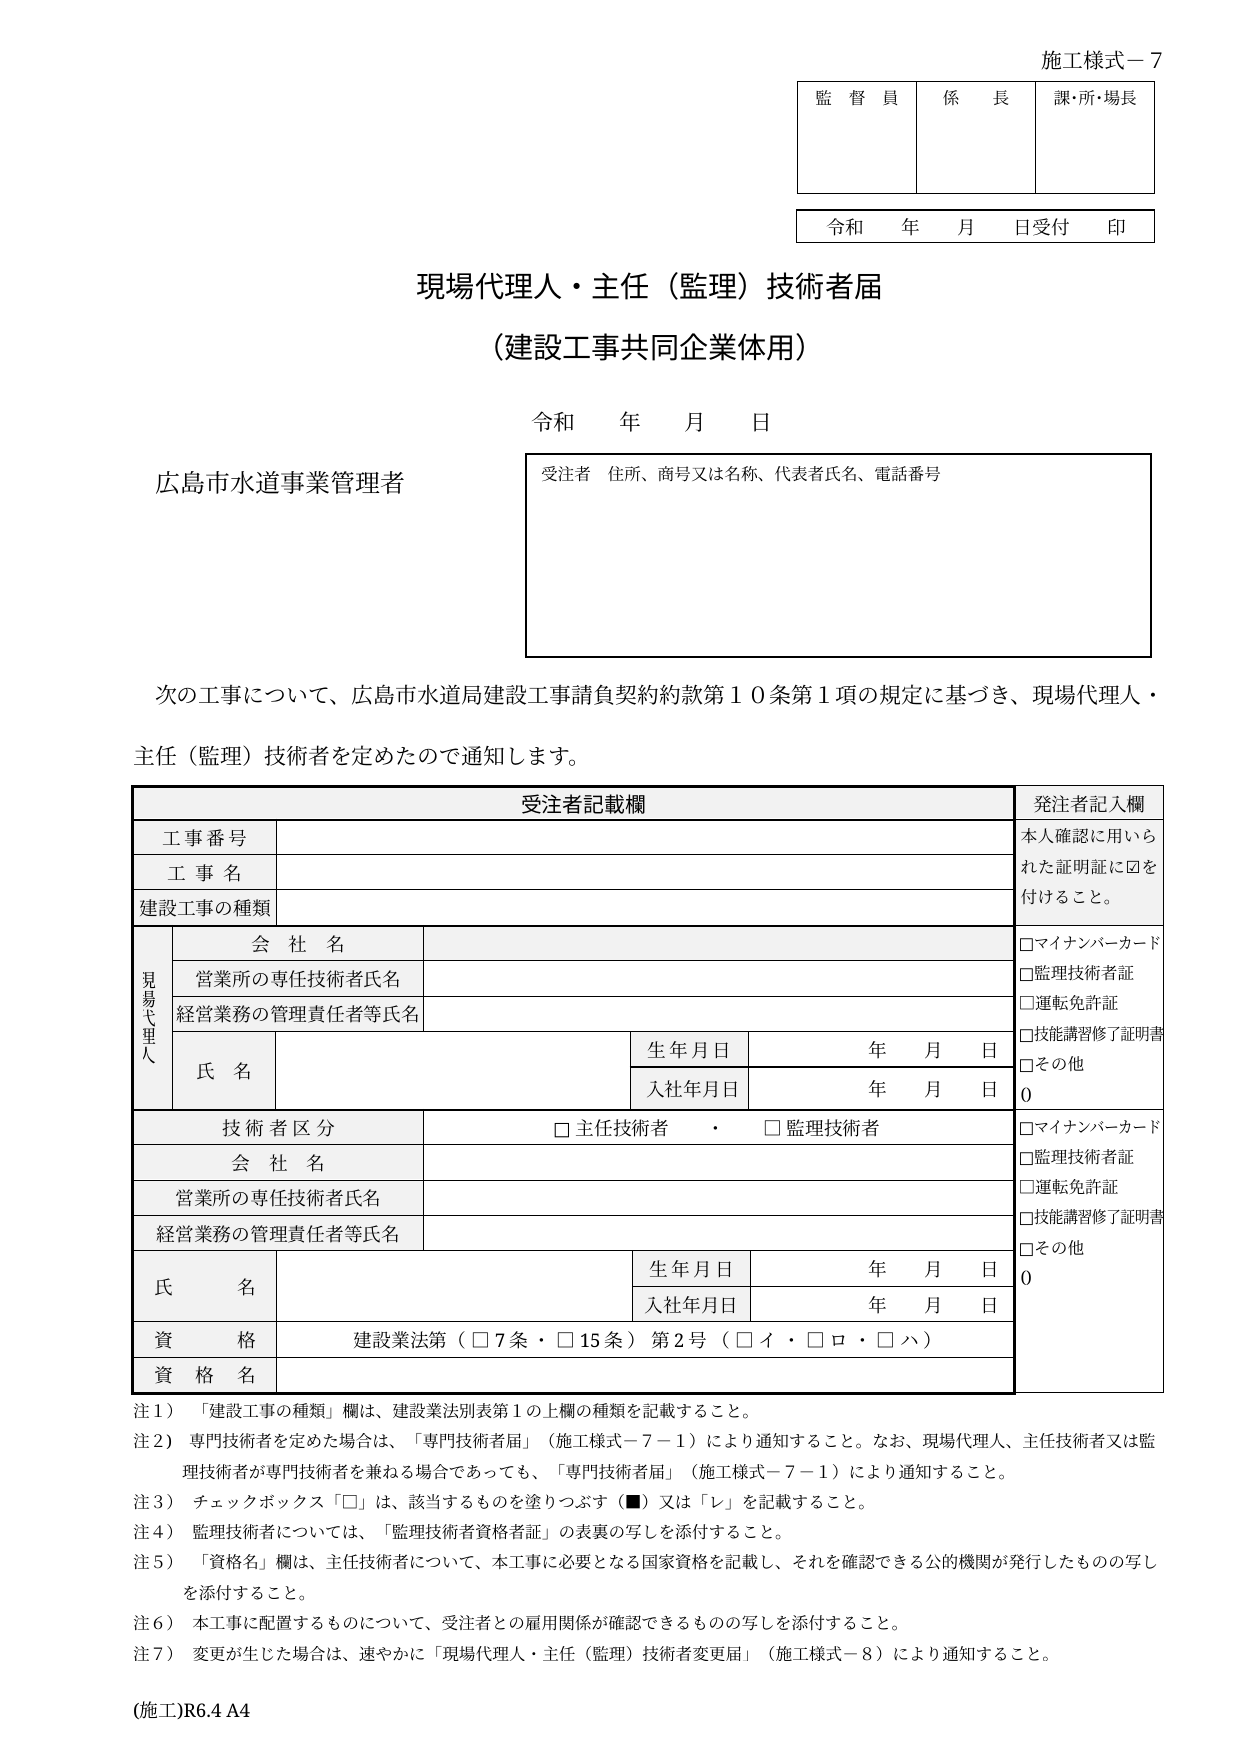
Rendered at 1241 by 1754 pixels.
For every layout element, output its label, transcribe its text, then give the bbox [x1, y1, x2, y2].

table_cell 営業所の専任技術者氏名 [173, 961, 423, 996]
table_cell 入社年月日 [633, 1287, 750, 1321]
table_cell [424, 1181, 1013, 1215]
table_cell 入社年月日 [631, 1068, 748, 1109]
text （建設工事共同企業体用） [133, 315, 1167, 376]
table_cell 会 社 名 [173, 927, 423, 960]
table_cell 資格名 [134, 1358, 276, 1392]
table_cell □マイナンバーカード □監理技術者証 □運転免許証 □技能講習修了証明書 □その他 () [1016, 1110, 1163, 1392]
table_header 発注者記入欄 [1016, 786, 1163, 818]
table_cell 年 月 日 [751, 1287, 1013, 1321]
table_cell [424, 927, 1013, 960]
table_cell [277, 1358, 1013, 1392]
table_cell 年 月 日 [751, 1251, 1013, 1286]
text 注１） 「建設工事の種類」欄は、建設業法別表第１の上欄の種類を記載すること。 [133, 1395, 1167, 1425]
table_cell 氏 名 [173, 1032, 275, 1109]
table_cell □マイナンバーカード □監理技術者証 □運転免許証 □技能講習修了証明書 □その他 () [1016, 926, 1163, 1109]
table_cell 経営業務の管理責任者等氏名 [173, 997, 423, 1031]
text 広島市水道事業管理者 [155, 452, 1167, 512]
table_cell [424, 997, 1013, 1031]
table_header 監 督 員 [798, 82, 916, 193]
table_cell [277, 855, 1013, 889]
table_cell 建設業法第（ □ 7条 ・ □ 15条 ） 第2号 （ □ イ ・ □ ロ ・ □ ハ ） [277, 1322, 1013, 1357]
text 注６） 本工事に配置するものについて、受注者との雇用関係が確認できるものの写しを添付すること。 [133, 1607, 1167, 1638]
table_cell 年 月 日 [749, 1068, 1013, 1109]
table_cell 資格 [134, 1322, 276, 1357]
table_cell [424, 961, 1013, 996]
table_cell [277, 890, 1013, 925]
text 注３） チェックボックス「□」は、該当するものを塗りつぶす（■）又は「レ」を記載すること。 [133, 1486, 1167, 1516]
table_cell 経営業務の管理責任者等氏名 [134, 1216, 423, 1250]
table_cell 会 社 名 [134, 1145, 423, 1179]
table_cell 年 月 日 [749, 1032, 1013, 1066]
text 次の工事について、広島市水道局建設工事請負契約約款第１０条第１項の規定に基づき、現場代理人・主任（監理）技術者を定めたので通知します。 [133, 664, 1167, 785]
text 注４） 監理技術者については、「監理技術者資格者証」の表裏の写しを添付すること。 [133, 1516, 1167, 1547]
table_cell 建設工事の種類 [134, 890, 276, 925]
text 注５） 「資格名」欄は、主任技術者について、本工事に必要となる国家資格を記載し、それを確認できる公的機関が発行したものの写しを添付すること。 [133, 1547, 1167, 1607]
table_cell [276, 1032, 630, 1109]
table_cell 工事名 [134, 855, 276, 889]
table_cell [424, 1216, 1013, 1250]
text 注７） 変更が生じた場合は、速やかに「現場代理人・主任（監理）技術者変更届」（施工様式－８）により通知すること。 [133, 1638, 1167, 1668]
table_cell [277, 1251, 632, 1321]
text 注２) 専門技術者を定めた場合は、「専門技術者届」（施工様式－７－１）により通知すること。なお、現場代理人、主任技術者又は監理技術者が専門技術者を兼ねる場合であっても、「専門技術者届」（施工様式－７－１）により通知すること。 [133, 1425, 1167, 1486]
table_cell [277, 821, 1013, 854]
table_cell 生年月日 [631, 1032, 748, 1066]
table_cell 技 術 者 区 分 [134, 1111, 423, 1144]
table_cell 現場代理人 [134, 927, 172, 1109]
table_cell □ 主任技術者 ・ □ 監理技術者 [424, 1111, 1013, 1144]
table_header 課･所･場長 [1036, 82, 1154, 193]
table_cell 氏名 [134, 1251, 276, 1321]
table_cell [424, 1145, 1013, 1179]
table_header 受注者記載欄 [134, 788, 1013, 818]
table_header 係 長 [917, 82, 1035, 193]
table_cell 営業所の専任技術者氏名 [134, 1181, 423, 1215]
text 令和 年 月 日 [133, 391, 992, 452]
table_cell 本人確認に用いられた証明証に☑を付けること。 [1016, 820, 1163, 925]
text 現場代理人・主任（監理）技術者届 [133, 254, 1167, 315]
table_cell 工事番号 [134, 821, 276, 854]
table_cell 生年月日 [633, 1251, 750, 1286]
